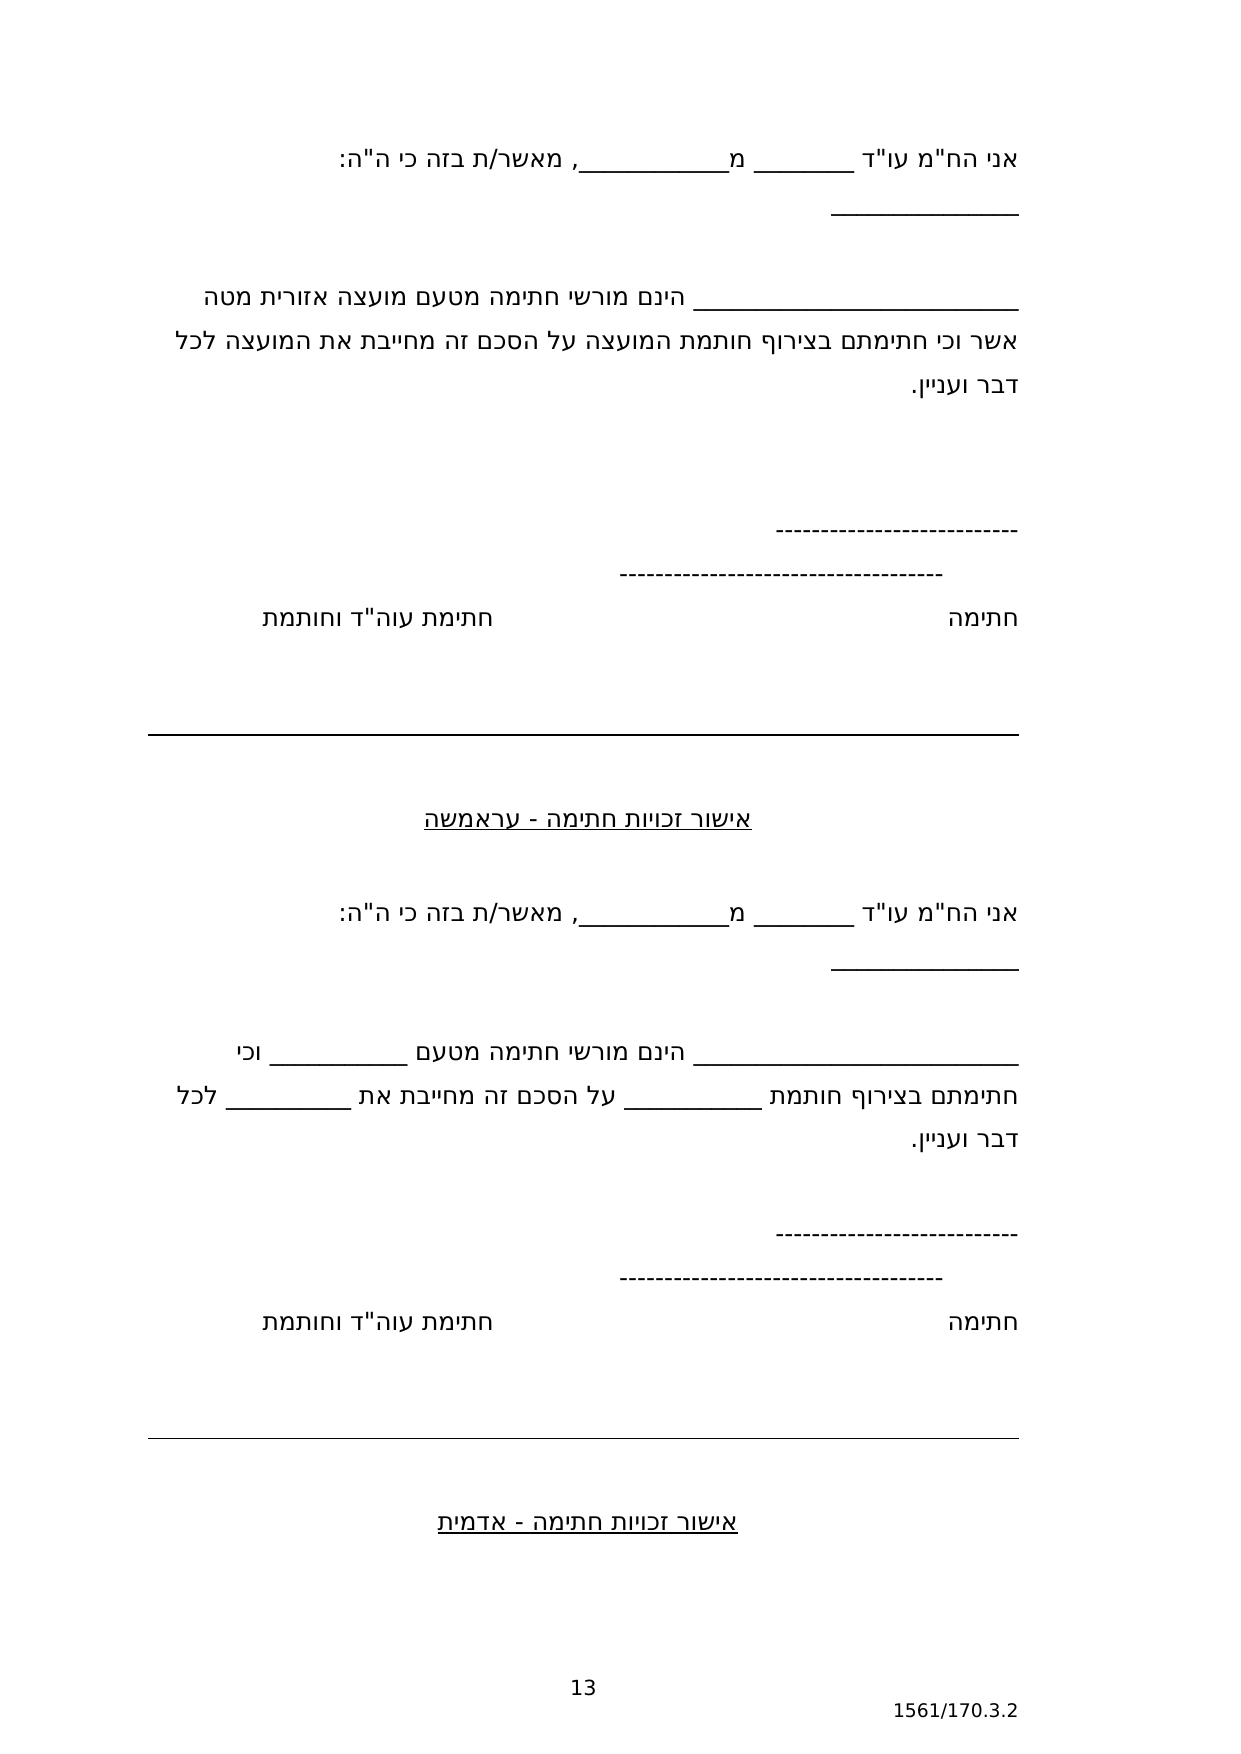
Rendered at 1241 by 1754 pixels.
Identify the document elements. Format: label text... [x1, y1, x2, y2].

text חתימה חתימת עוה"ד וחותמת [148, 603, 1019, 632]
subtitle אישור זכויות חתימה - עראמשה [156, 804, 1019, 833]
text --------------------------- ------------------------------------ [148, 1219, 1019, 1292]
subtitle אישור זכויות חתימה - אדמית [156, 1507, 1019, 1537]
text __________________________ הינם מורשי חתימה מטעם ___________ וכי חתימתם בצירוף חותמת ___________ על הסכם זה מחייבת את __________ לכל דבר ועניין. [148, 1037, 1019, 1154]
text אני הח"מ עו"ד ________ מ____________, מאשר/ת בזה כי ה"ה: _______________ [148, 144, 1019, 217]
text --------------------------- ------------------------------------ [148, 516, 1019, 589]
text חתימה חתימת עוה"ד וחותמת [148, 1307, 1019, 1336]
text __________________________ הינם מורשי חתימה מטעם מועצה אזורית מטה אשר וכי חתימתם בצירוף חותמת המועצה על הסכם זה מחייבת את המועצה לכל דבר ועניין. [148, 282, 1019, 399]
text אני הח"מ עו"ד ________ מ____________, מאשר/ת בזה כי ה"ה: _______________ [148, 898, 1019, 971]
